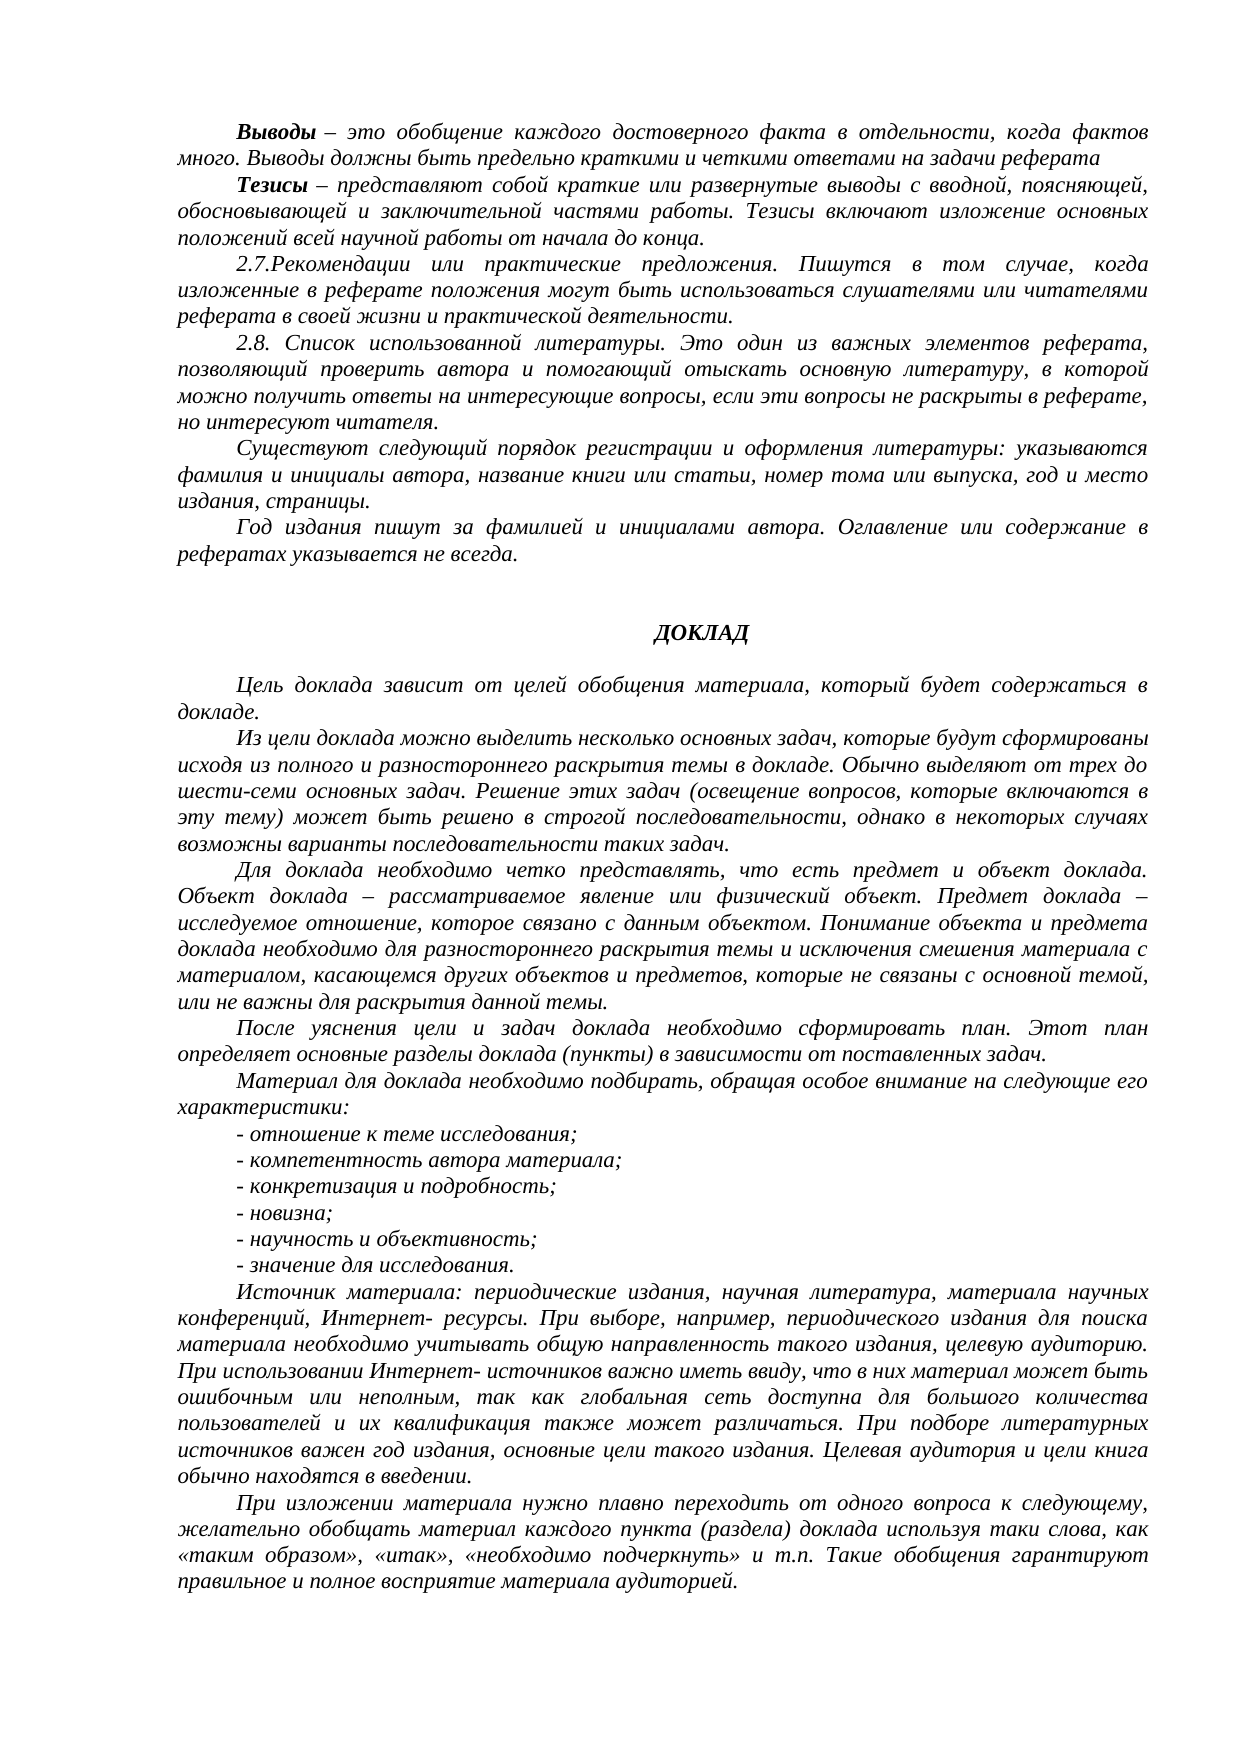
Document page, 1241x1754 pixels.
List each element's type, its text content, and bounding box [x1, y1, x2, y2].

text - конкретизация и подробность; [177, 1172, 1152, 1199]
text 2.8. Список использованной литературы. Это один из важных элементов реферата, позволяющий проверить автора и помогающий отыскать основную литературу, в которой можно получить ответы на интересующие вопросы, если эти вопросы не раскрыты в реферате, но интересуют читателя. [177, 329, 1152, 434]
text Существуют следующий порядок регистрации и оформления литературы: указываются фамилия и инициалы автора, название книги или статьи, номер тома или выпуска, год и место издания, страницы. [177, 434, 1152, 513]
text Из цели доклада можно выделить несколько основных задач, которые будут сформированы исходя из полного и разностороннего раскрытия темы в докладе. Обычно выделяют от трех до шести-семи основных задач. Решение этих задач (освещение вопросов, которые включаются в эту тему) может быть решено в строгой последовательности, однако в некоторых случаях возможны варианты последовательности таких задач. [177, 724, 1152, 856]
text - отношение к теме исследования; [177, 1119, 1152, 1146]
text Тезисы – представляют собой краткие или развернутые выводы с вводной, поясняющей, обосновывающей и заключительной частями работы. Тезисы включают изложение основных положений всей научной работы от начала до конца. [177, 171, 1152, 250]
text 2.7.Рекомендации или практические предложения. Пишутся в том случае, когда изложенные в реферате положения могут быть использоваться слушателями или читателями реферата в своей жизни и практической деятельности. [177, 250, 1152, 329]
text ДОКЛАД [177, 619, 1152, 645]
text Цель доклада зависит от целей обобщения материала, который будет содержаться в докладе. [177, 672, 1152, 724]
text - компетентность автора материала; [177, 1146, 1152, 1172]
text - научность и объективность; [177, 1225, 1152, 1251]
text После уяснения цели и задач доклада необходимо сформировать план. Этот план определяет основные разделы доклада (пункты) в зависимости от поставленных задач. [177, 1014, 1152, 1067]
text Год издания пишут за фамилией и инициалами автора. Оглавление или содержание в рефератах указывается не всегда. [177, 513, 1152, 566]
text - значение для исследования. [177, 1251, 1152, 1278]
text При изложении материала нужно плавно переходить от одного вопроса к следующему, желательно обобщать материал каждого пункта (раздела) доклада используя таки слова, как «таким образом», «итак», «необходимо подчеркнуть» и т.п. Такие обобщения гарантируют правильное и полное восприятие материала аудиторией. [177, 1488, 1152, 1594]
text Для доклада необходимо четко представлять, что есть предмет и объект доклада. Объект доклада – рассматриваемое явление или физический объект. Предмет доклада – исследуемое отношение, которое связано с данным объектом. Понимание объекта и предмета доклада необходимо для разностороннего раскрытия темы и исключения смешения материала с материалом, касающемся других объектов и предметов, которые не связаны с основной темой, или не важны для раскрытия данной темы. [177, 856, 1152, 1014]
text Материал для доклада необходимо подбирать, обращая особое внимание на следующие его характеристики: [177, 1067, 1152, 1119]
text Выводы – это обобщение каждого достоверного факта в отдельности, когда фактов много. Выводы должны быть предельно краткими и четкими ответами на задачи реферата [177, 118, 1152, 171]
text Источник материала: периодические издания, научная литература, материала научных конференций, Интернет- ресурсы. При выборе, например, периодического издания для поиска материала необходимо учитывать общую направленность такого издания, целевую аудиторию. При использовании Интернет- источников важно иметь ввиду, что в них материал может быть ошибочным или неполным, так как глобальная сеть доступна для большого количества пользователей и их квалификация также может различаться. При подборе литературных источников важен год издания, основные цели такого издания. Целевая аудитория и цели книга обычно находятся в введении. [177, 1278, 1152, 1488]
text - новизна; [177, 1199, 1152, 1225]
